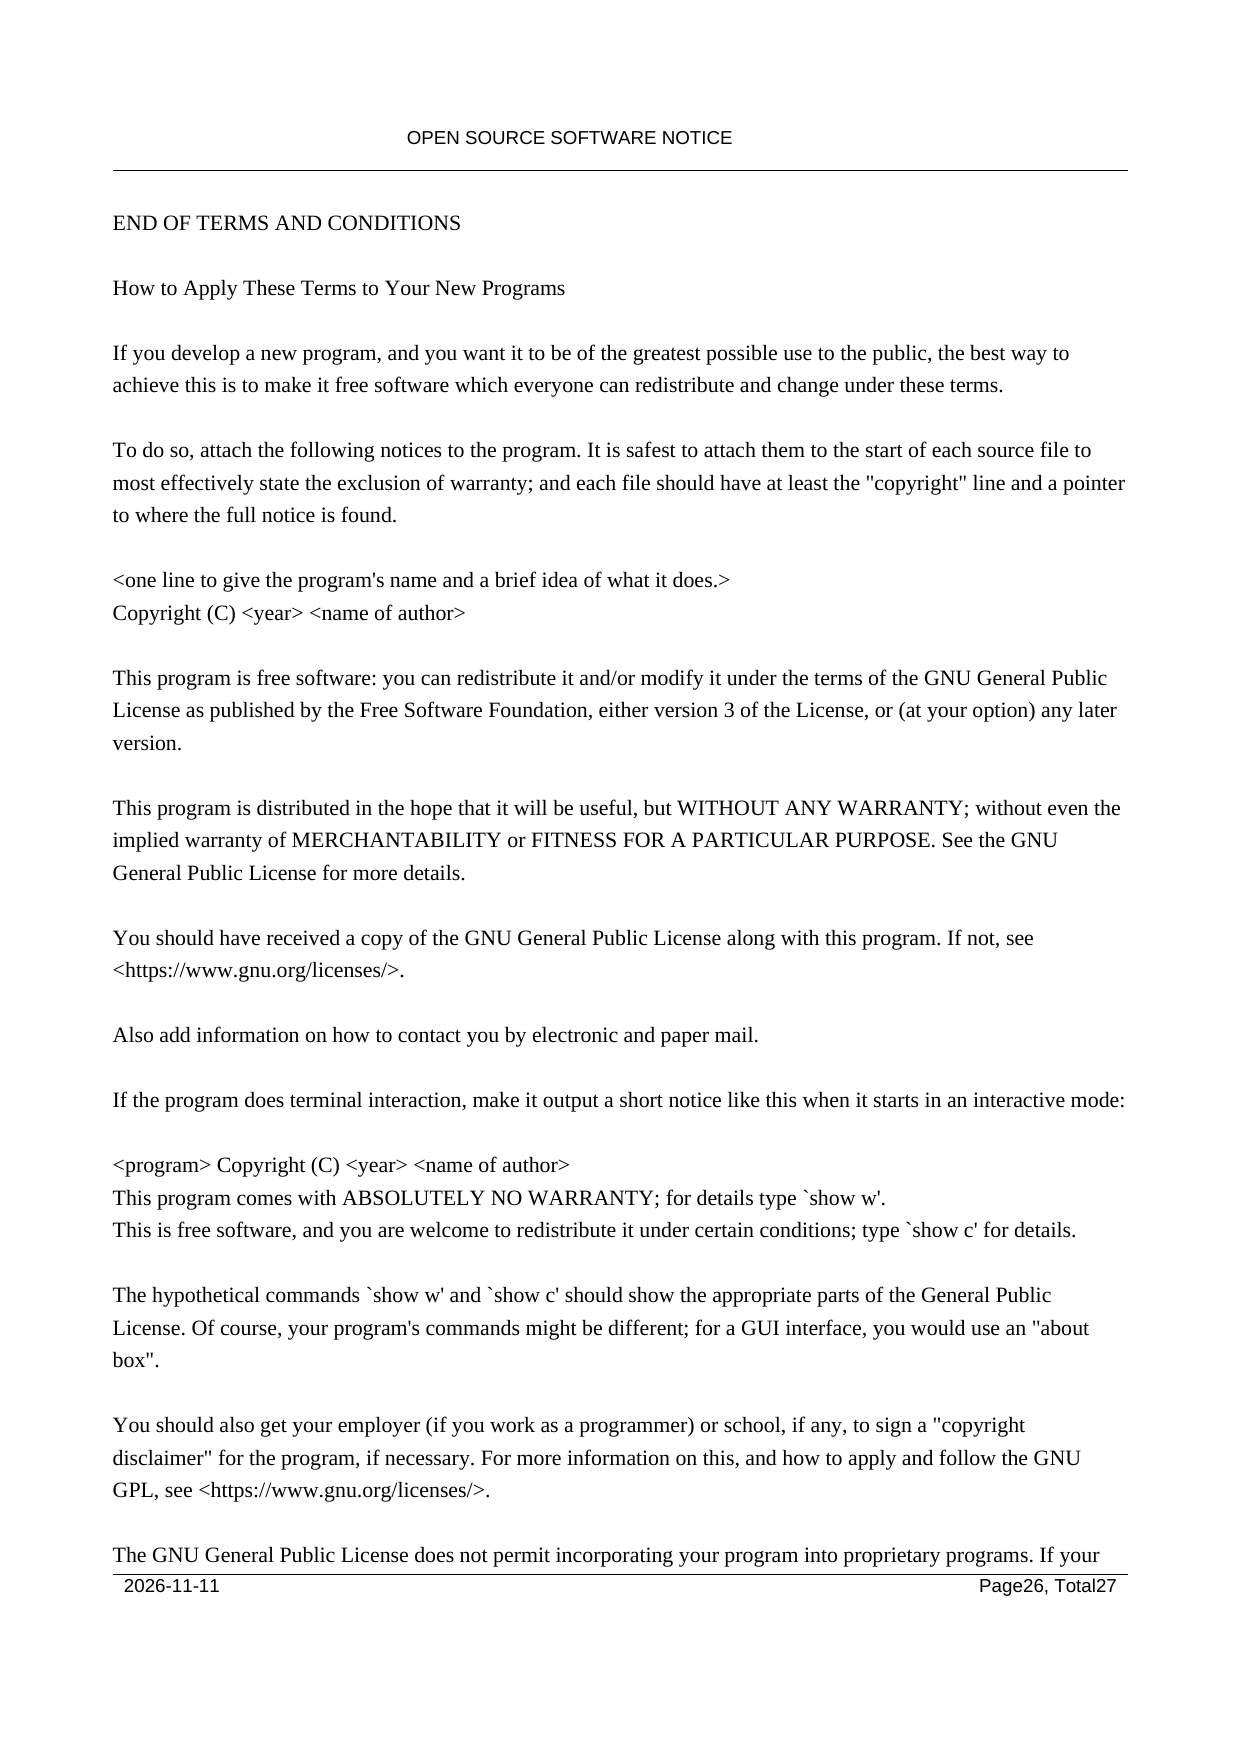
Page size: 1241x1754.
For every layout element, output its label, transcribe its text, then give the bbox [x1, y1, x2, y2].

text <one line to give the program's name and a brief idea of what it does.> [112, 564, 1128, 596]
text This program is distributed in the hope that it will be useful, but WITHOUT ANY WARRANTY; without even the implied warranty of MERCHANTABILITY or FITNESS FOR A PARTICULAR PURPOSE. See the GNU General Public License for more details. [112, 791, 1128, 889]
text If you develop a new program, and you want it to be of the greatest possible use to the public, the best way to achieve this is to make it free software which everyone can redistribute and change under these terms. [112, 336, 1128, 401]
text You should have received a copy of the GNU General Public License along with this program. If not, see <https://www.gnu.org/licenses/>. [112, 921, 1128, 986]
text You should also get your employer (if you work as a programmer) or school, if any, to sign a "copyright disclaimer" for the program, if necessary. For more information on this, and how to apply and follow the GNU GPL, see <https://www.gnu.org/licenses/>. [112, 1409, 1128, 1506]
text END OF TERMS AND CONDITIONS [112, 206, 1128, 239]
text The hypothetical commands `show w' and `show c' should show the appropriate parts of the General Public License. Of course, your program's commands might be different; for a GUI interface, you would use an "about box". [112, 1279, 1128, 1376]
text How to Apply These Terms to Your New Programs [112, 271, 1128, 304]
text Also add information on how to contact you by electronic and paper mail. [112, 1019, 1128, 1051]
text Copyright (C) <year> <name of author> [112, 596, 1128, 629]
text This is free software, and you are welcome to redistribute it under certain conditions; type `show c' for details. [112, 1214, 1128, 1246]
text This program is free software: you can redistribute it and/or modify it under the terms of the GNU General Public License as published by the Free Software Foundation, either version 3 of the License, or (at your option) any later version. [112, 661, 1128, 759]
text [112, 1539, 1128, 1571]
text To do so, attach the following notices to the program. It is safest to attach them to the start of each source file to most effectively state the exclusion of warranty; and each file should have at least the "copyright" line and a pointer to where the full notice is found. [112, 434, 1128, 531]
text If the program does terminal interaction, make it output a short notice like this when it starts in an interactive mode: [112, 1084, 1128, 1116]
text <program> Copyright (C) <year> <name of author> [112, 1149, 1128, 1181]
text This program comes with ABSOLUTELY NO WARRANTY; for details type `show w'. [112, 1181, 1128, 1214]
